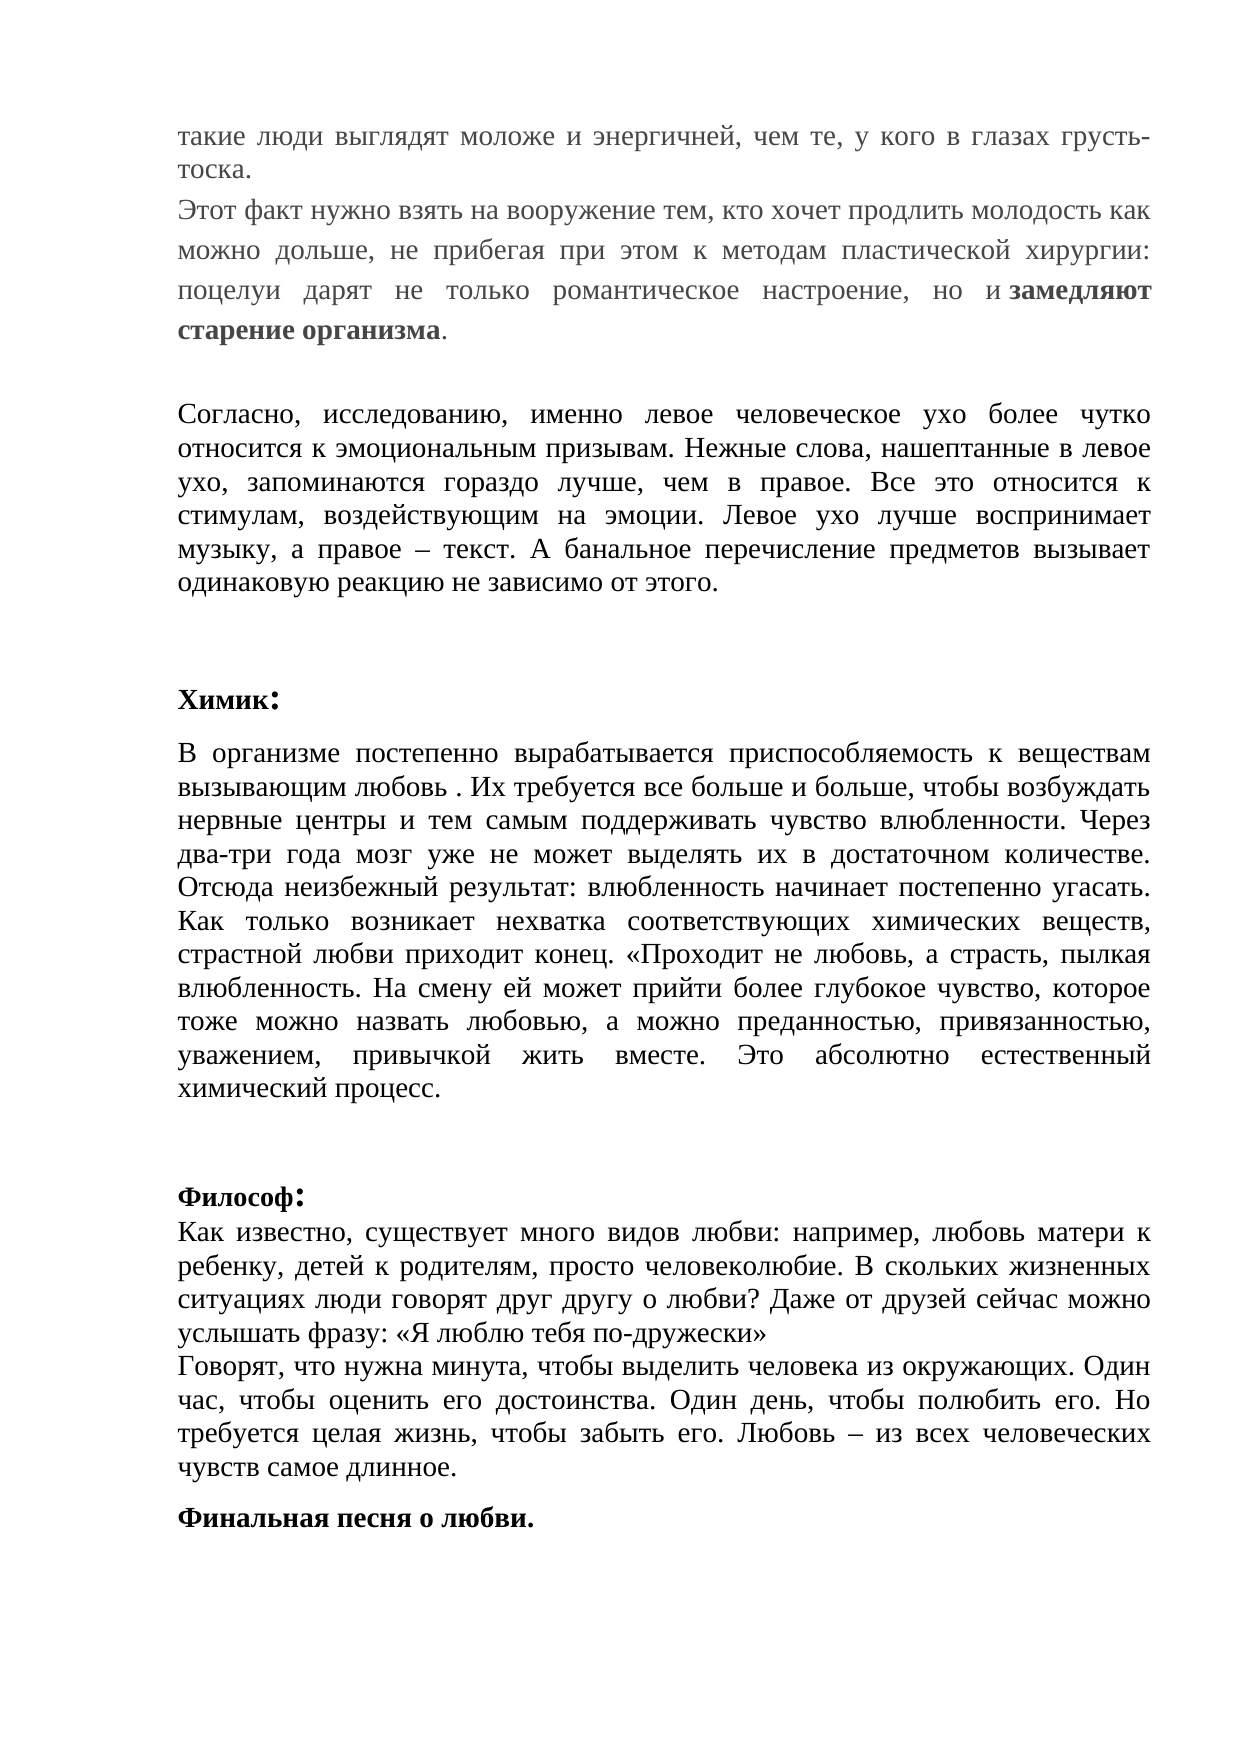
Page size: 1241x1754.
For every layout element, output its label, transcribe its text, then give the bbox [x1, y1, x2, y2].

text Согласно, исследованию, именно левое человеческое ухо более чутко относится к эмоциональным призывам. Нежные слова, нашептанные в левое ухо, запоминаются гораздо лучше, чем в правое. Все это относится к стимулам, воздействующим на эмоции. Левое ухо лучше воспринимает музыку, а правое – текст. А банальное перечисление предметов вызывает одинаковую реакцию не зависимо от этого. [177, 397, 1152, 598]
text Химик: [177, 674, 1152, 718]
text Говорят, что нужна минута, чтобы выделить человека из окружающих. Один час, чтобы оценить его достоинства. Один день, чтобы полюбить его. Но требуется целая жизнь, чтобы забыть его. Любовь – из всех человеческих чувств самое длинное. [177, 1348, 1152, 1483]
text Философ: [177, 1171, 1152, 1214]
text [177, 118, 1152, 185]
text Финальная песня о любви. [177, 1500, 1152, 1534]
text Как известно, существует много видов любви: например, любовь матери к ребенку, детей к родителям, просто человеколюбие. В скольких жизненных ситуациях люди говорят друг другу о любви? Даже от друзей сейчас можно услышать фразу: «Я люблю тебя по-дружески» [177, 1214, 1152, 1348]
text В организме постепенно вырабатывается приспособляемость к веществам вызывающим любовь . Их требуется все больше и больше, чтобы возбуждать нервные центры и тем самым поддерживать чувство влюбленности. Через два-три года мозг уже не может выделять их в достаточном количестве. Отсюда неизбежный результат: влюбленность начинает постепенно угасать. Как только возникает нехватка соответствующих химических веществ, страстной любви приходит конец. «Проходит не любовь, а страсть, пылкая влюбленность. На смену ей может прийти более глубокое чувство, которое тоже можно назвать любовью, а можно преданностью, привязанностью, уважением, привычкой жить вместе. Это абсолютно естественный химический процесс. [177, 735, 1152, 1104]
text Этот факт нужно взять на вооружение тем, кто хочет продлить молодость как можно дольше, не прибегая при этом к методам пластической хирургии: поцелуи дарят не только романтическое настроение, но и замедляют старение организма. [177, 185, 1152, 346]
